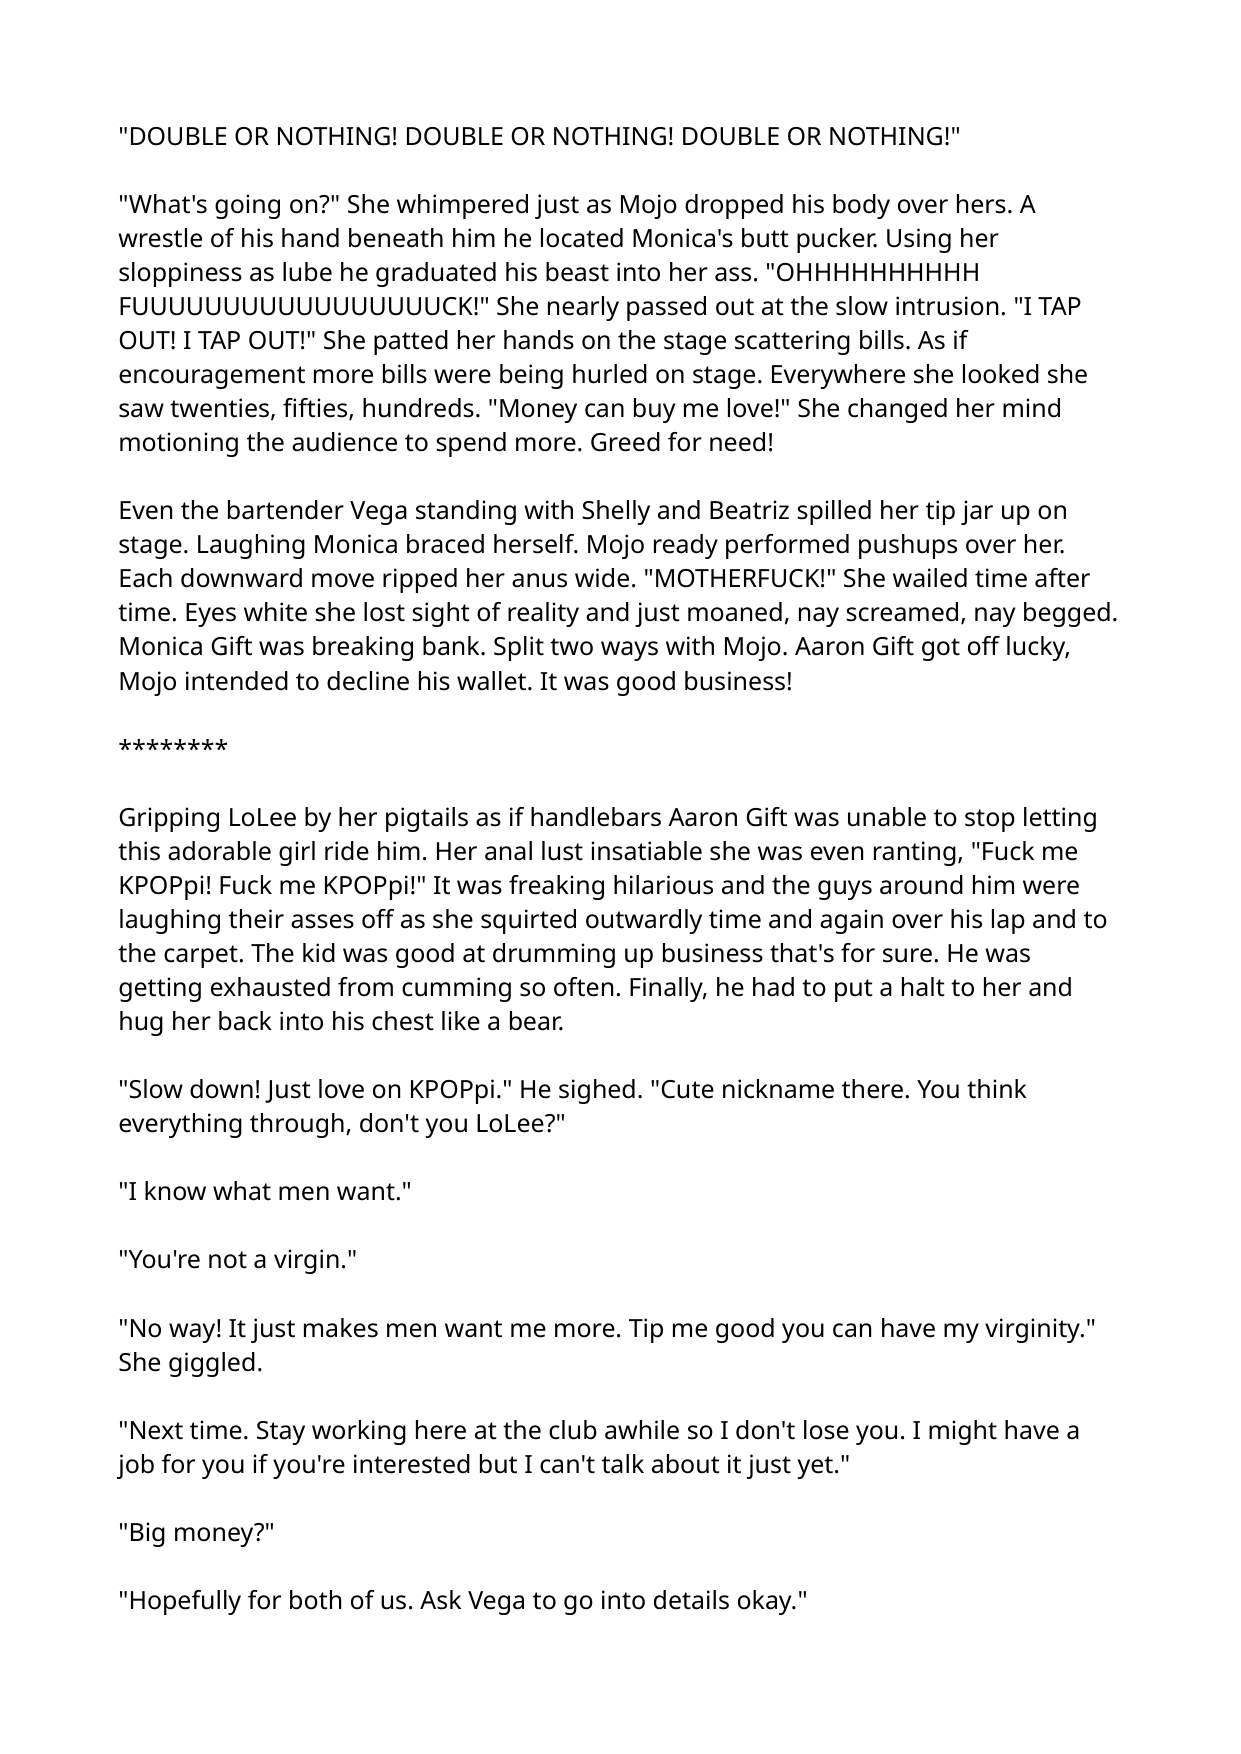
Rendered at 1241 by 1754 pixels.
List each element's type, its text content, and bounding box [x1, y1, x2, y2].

text ******** [118, 731, 1122, 765]
text Gripping LoLee by her pigtails as if handlebars Aaron Gift was unable to stop letting this adorable girl ride him. Her anal lust insatiable she was even ranting, "Fuck me KPOPpi! Fuck me KPOPpi!" It was freaking hilarious and the guys around him were laughing their asses off as she squirted outwardly time and again over his lap and to the carpet. The kid was good at drumming up business that's for sure. He was getting exhausted from cumming so often. Finally, he had to put a halt to her and hug her back into his chest like a bear. [118, 799, 1122, 1038]
text "I know what men want." [118, 1174, 1122, 1208]
text "You're not a virgin." [118, 1242, 1122, 1276]
text "Big money?" [118, 1515, 1122, 1549]
text "No way! It just makes men want me more. Tip me good you can have my virginity." She giggled. [118, 1310, 1122, 1378]
text "Next time. Stay working here at the club awhile so I don't lose you. I might have a job for you if you're interested but I can't talk about it just yet." [118, 1412, 1122, 1481]
text "Slow down! Just love on KPOPpi." He sighed. "Cute nickname there. You think everything through, don't you LoLee?" [118, 1072, 1122, 1140]
text "Hopefully for both of us. Ask Vega to go into details okay." [118, 1583, 1122, 1617]
text "What's going on?" She whimpered just as Mojo dropped his body over hers. A wrestle of his hand beneath him he located Monica's butt pucker. Using her sloppiness as lube he graduated his beast into her ass. "OHHHHHHHHHH FUUUUUUUUUUUUUUUUUCK!" She nearly passed out at the slow intrusion. "I TAP OUT! I TAP OUT!" She patted her hands on the stage scattering bills. As if encouragement more bills were being hurled on stage. Everywhere she looked she saw twenties, fifties, hundreds. "Money can buy me love!" She changed her mind motioning the audience to spend more. Greed for need! [118, 186, 1122, 459]
text Even the bartender Vega standing with Shelly and Beatriz spilled her tip jar up on stage. Laughing Monica braced herself. Mojo ready performed pushups over her. Each downward move ripped her anus wide. "MOTHERFUCK!" She wailed time after time. Eyes white she lost sight of reality and just moaned, nay screamed, nay begged. Monica Gift was breaking bank. Split two ways with Mojo. Aaron Gift got off lucky, Mojo intended to decline his wallet. It was good business! [118, 493, 1122, 697]
text "DOUBLE OR NOTHING! DOUBLE OR NOTHING! DOUBLE OR NOTHING!" [118, 118, 1122, 152]
